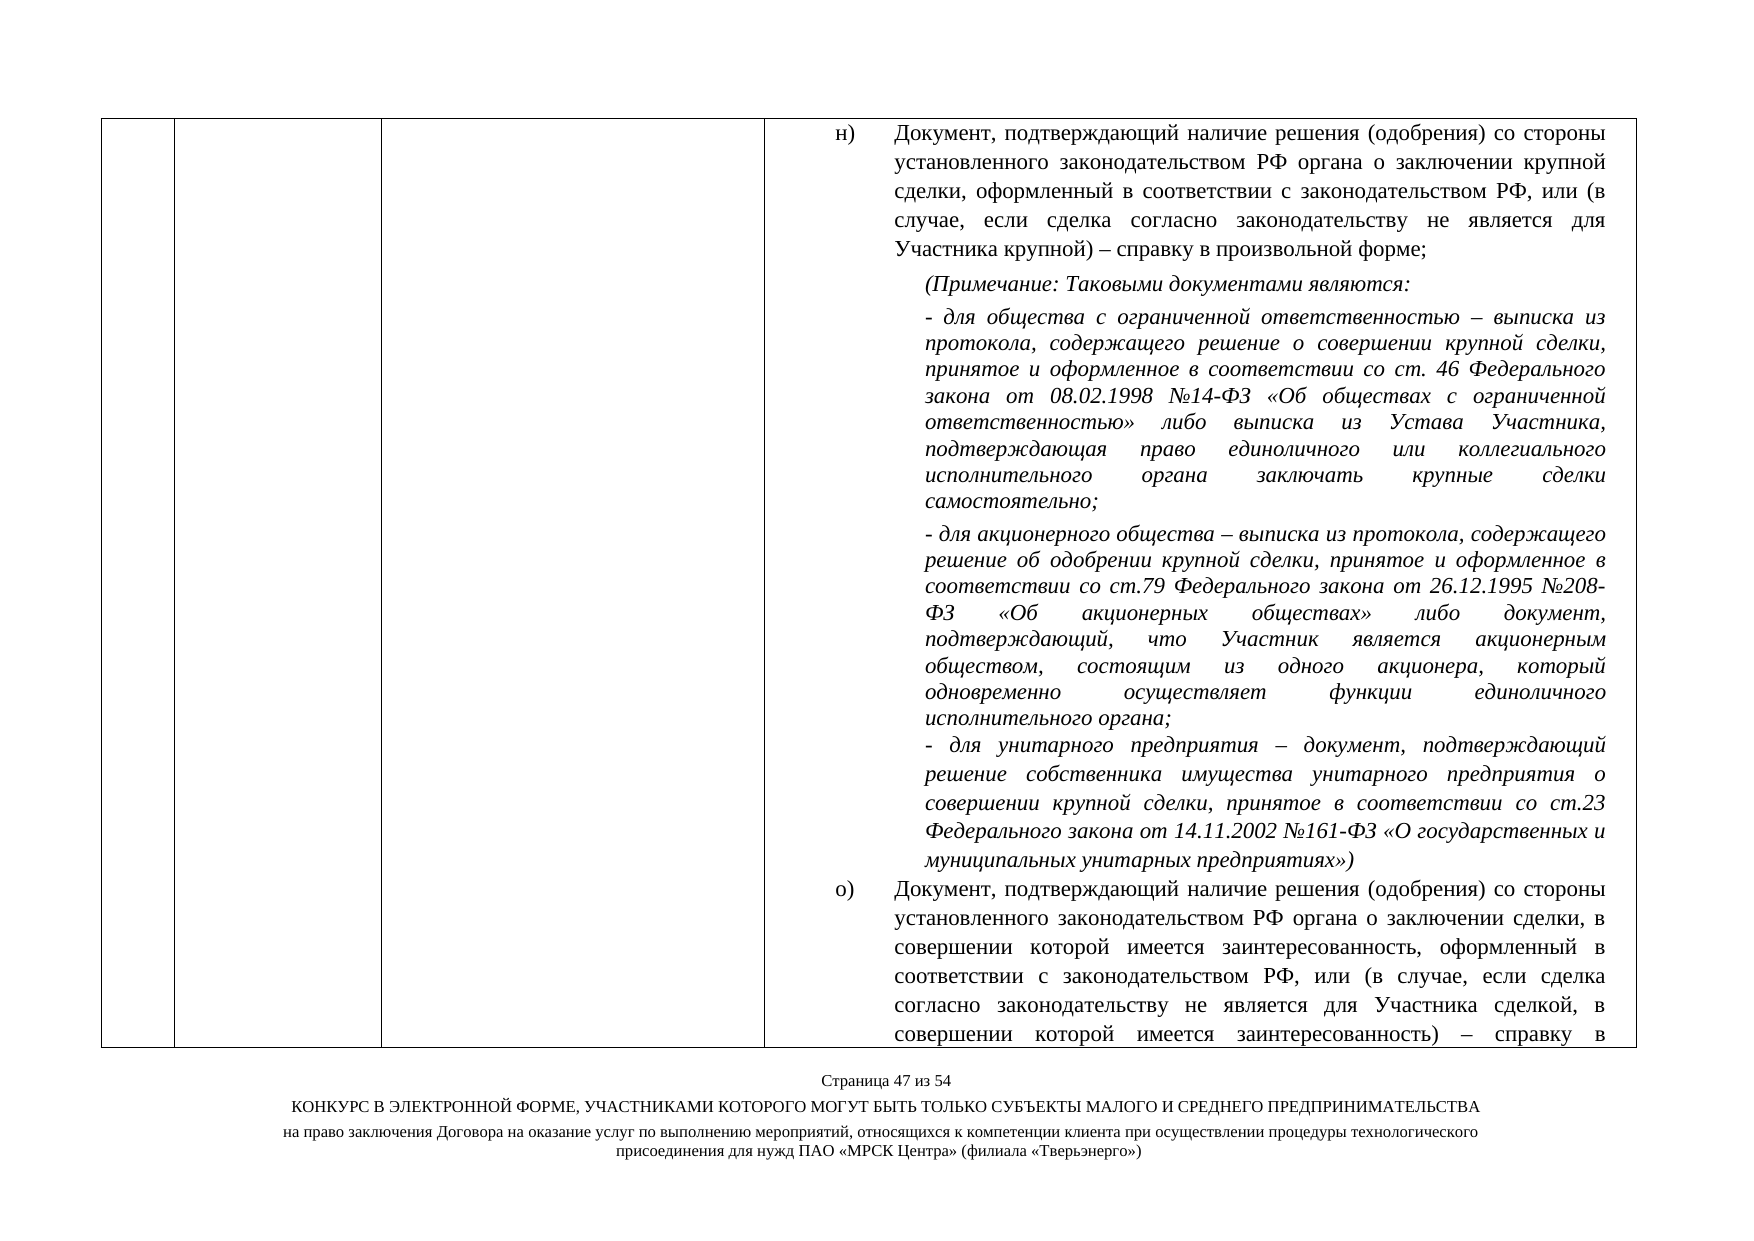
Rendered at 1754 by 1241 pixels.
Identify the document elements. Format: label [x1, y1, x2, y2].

table_cell [102, 119, 174, 1047]
table_cell [175, 119, 381, 1047]
table_cell [765, 119, 1636, 1047]
table_cell [382, 119, 764, 1047]
